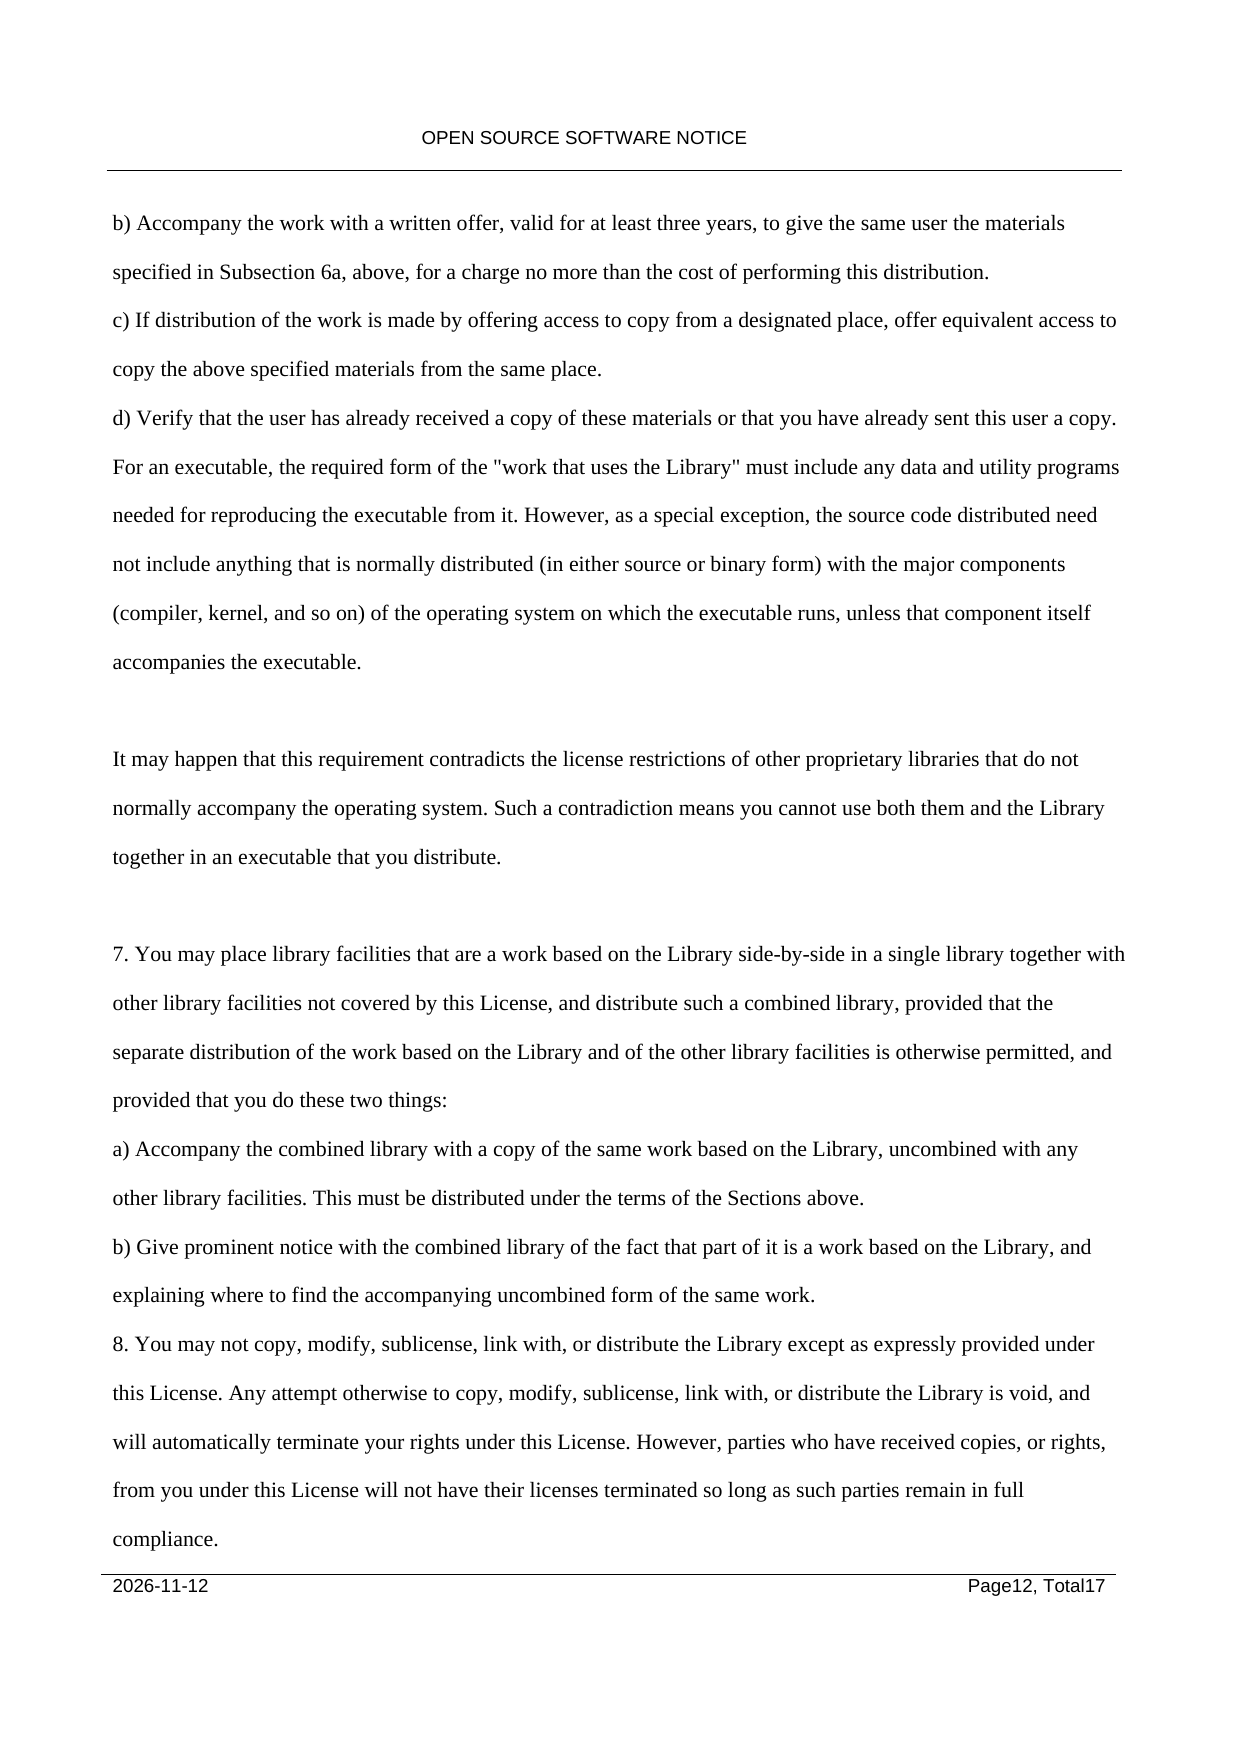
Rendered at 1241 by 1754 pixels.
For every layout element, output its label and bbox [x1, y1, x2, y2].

text [112, 206, 1128, 1555]
